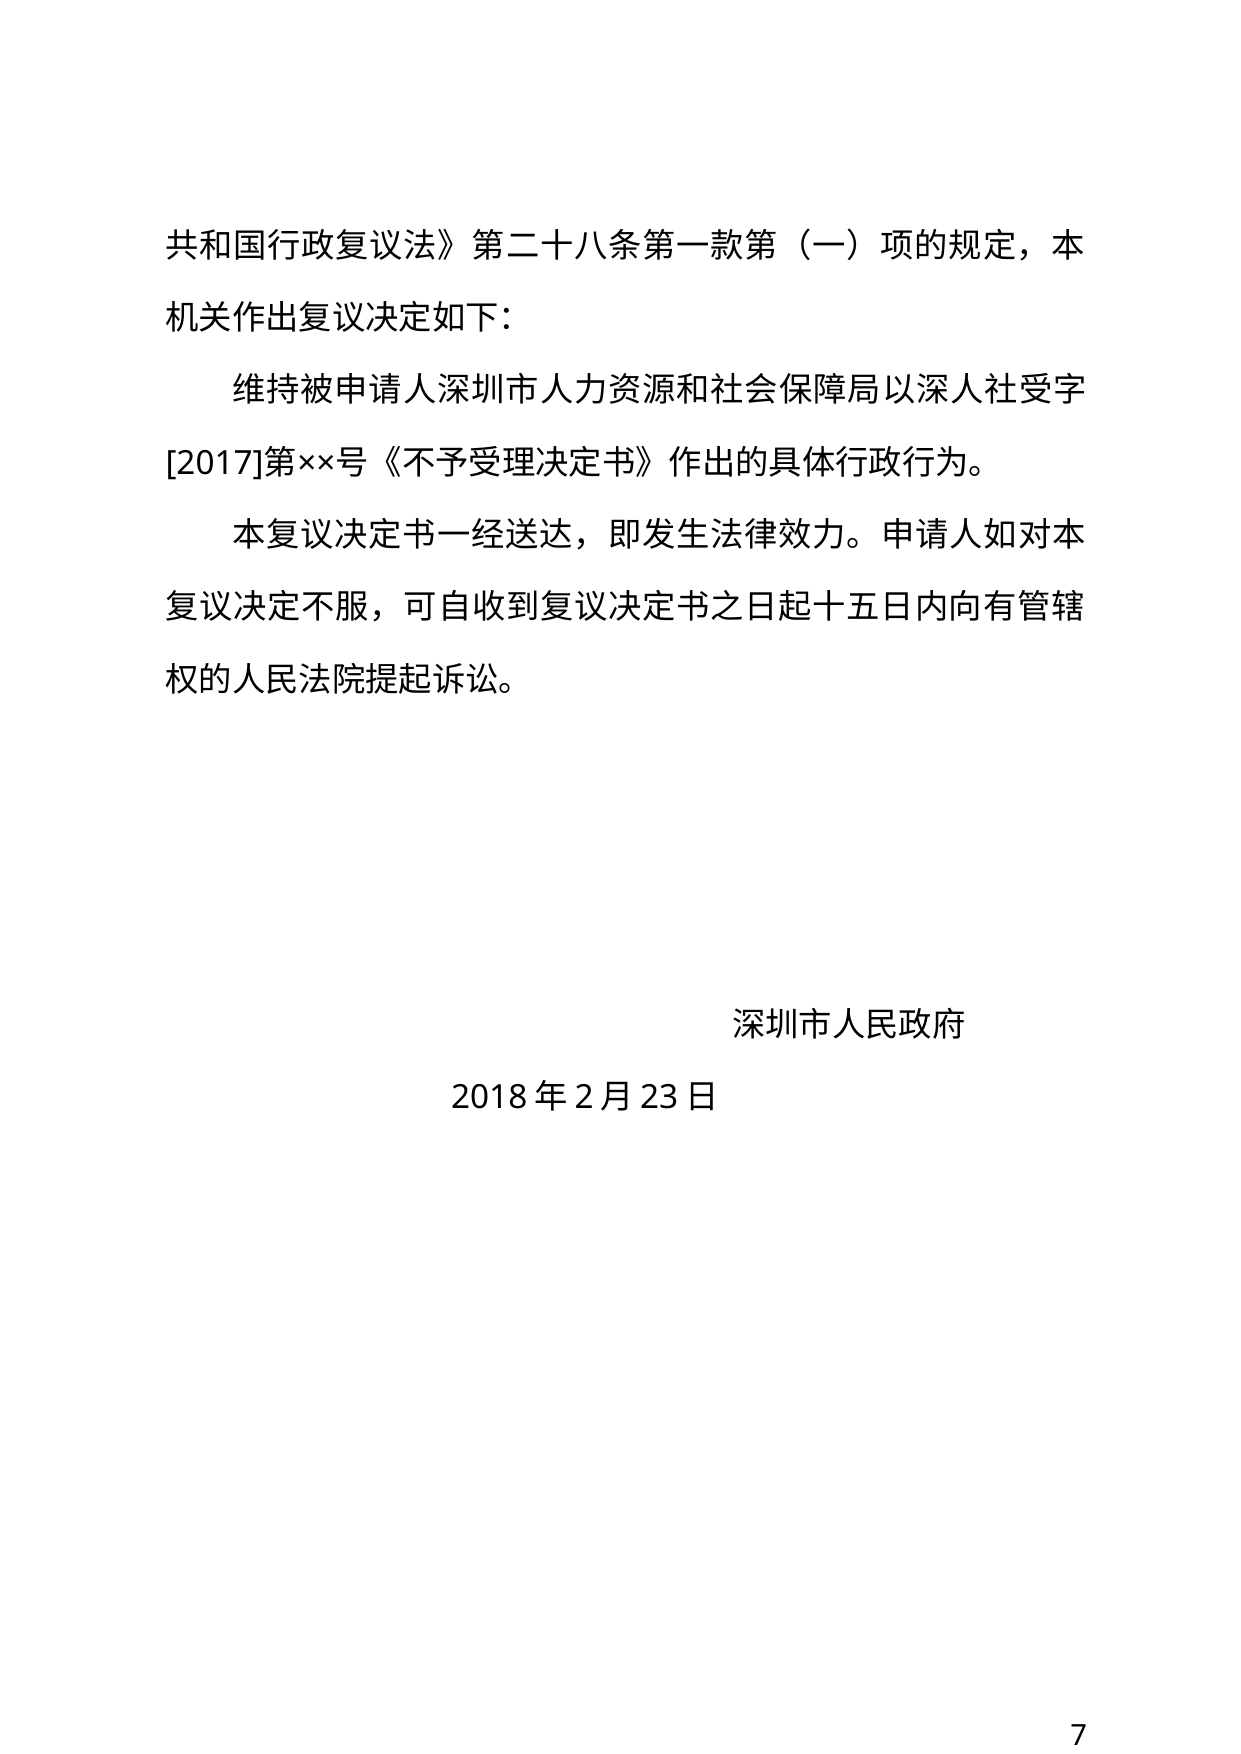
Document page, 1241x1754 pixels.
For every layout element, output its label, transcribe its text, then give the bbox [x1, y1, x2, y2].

text 2018年2月23日 [165, 1070, 1087, 1118]
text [165, 218, 1087, 339]
text 维持被申请人深圳市人力资源和社会保障局以深人社受字[2017]第××号《不予受理决定书》作出的具体行政行为。 [165, 363, 1087, 484]
text 本复议决定书一经送达，即发生法律效力。申请人如对本复议决定不服，可自收到复议决定书之日起十五日内向有管辖权的人民法院提起诉讼。 [165, 508, 1087, 701]
text 深圳市人民政府 [165, 997, 1087, 1046]
